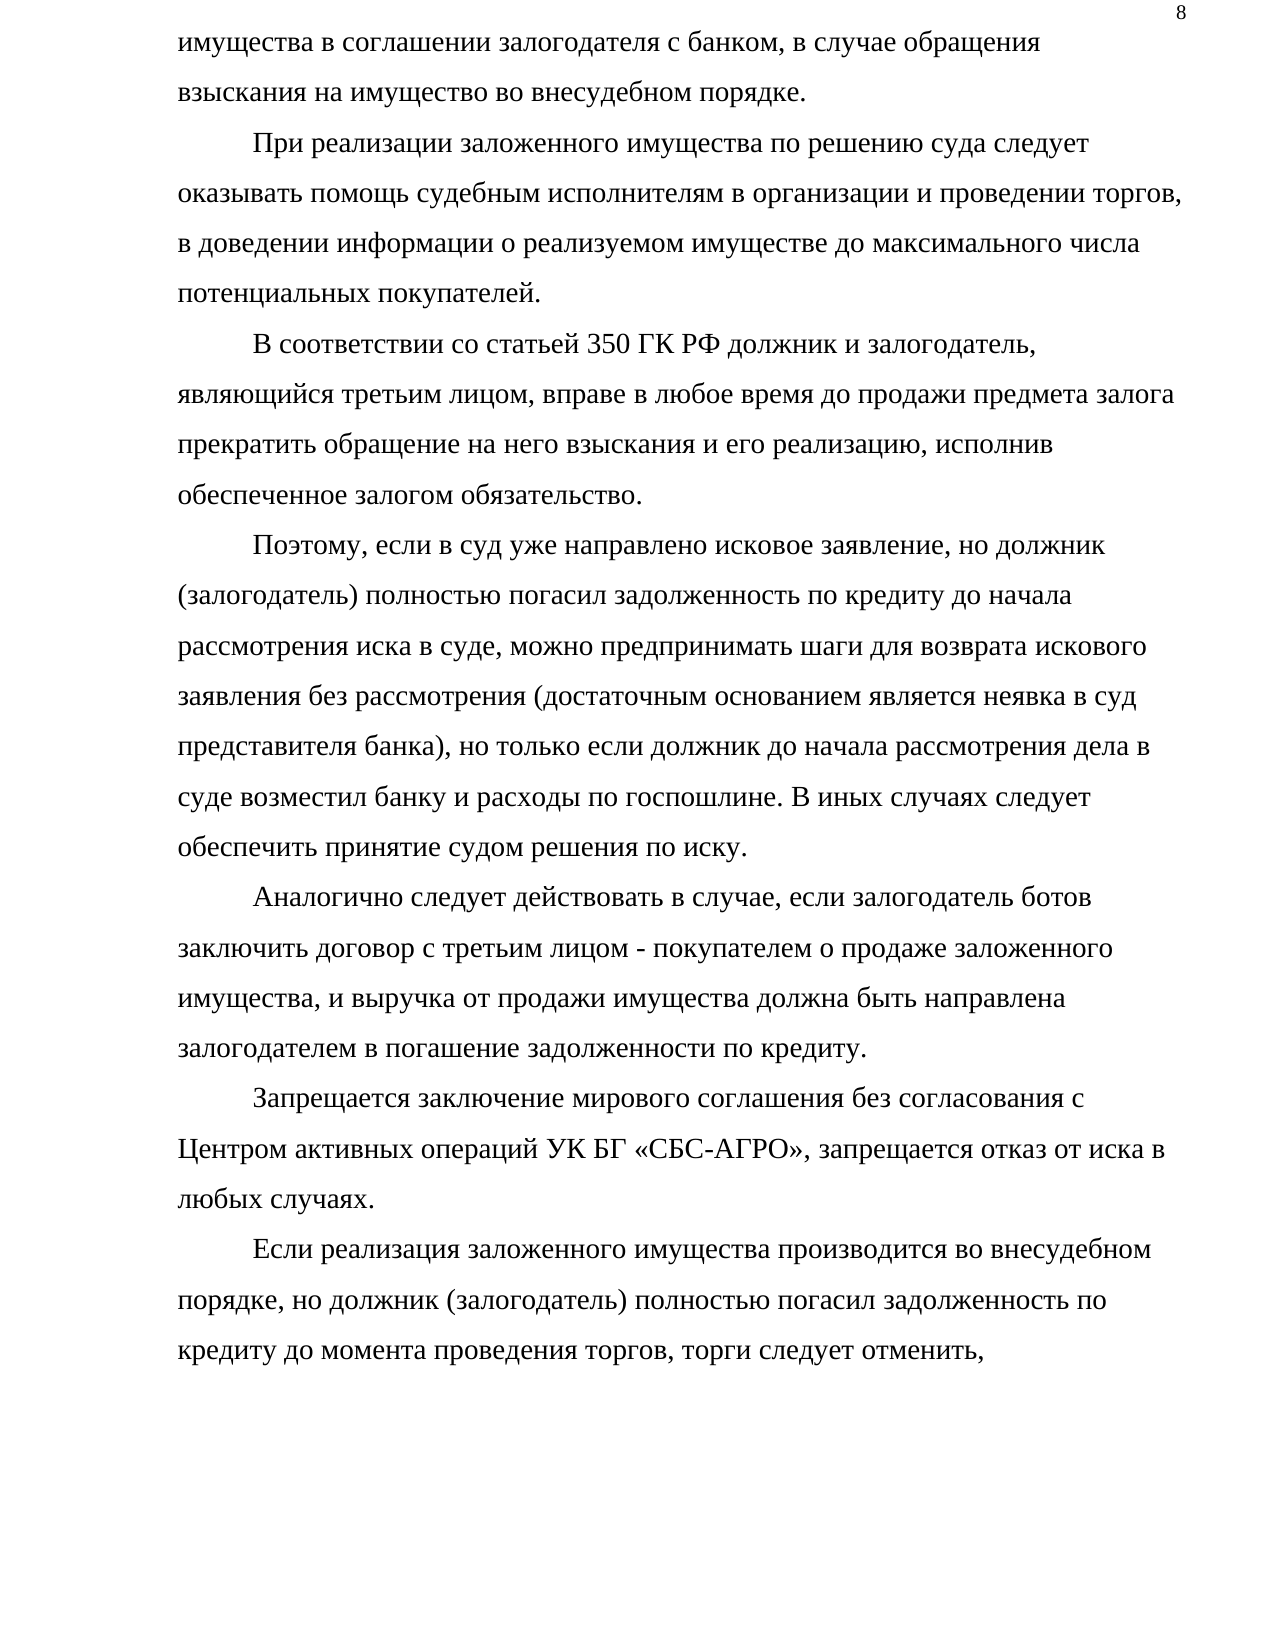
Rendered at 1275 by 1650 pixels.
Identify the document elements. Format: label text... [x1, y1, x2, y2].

text В соответствии со статьей 350 ГК РФ должник и залогодатель, являющийся третьим лицом, вправе в любое время до продажи предмета залога прекратить обращение на него взыскания и его реализацию, исполнив обеспеченное залогом обязательство. [177, 326, 1186, 510]
text Поэтому, если в суд уже направлено исковое заявление, но должник (залогодатель) полностью погасил задолженность по кредиту до начала рассмотрения иска в суде, можно предпринимать шаги для возврата искового заявления без рассмотрения (достаточным основанием является неявка в суд представителя банка), но только если должник до начала рассмотрения дела в суде возместил банку и расходы по госпошлине. В иных случаях следует обеспечить принятие судом решения по иску. [177, 527, 1186, 863]
text Запрещается заключение мирового соглашения без согласования с Центром активных операций УК БГ «СБС-АГРО», запрещается отказ от иска в любых случаях. [177, 1081, 1186, 1215]
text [177, 24, 1186, 108]
text Если реализация заложенного имущества производится во внесудебном порядке, но должник (залогодатель) полностью погасил задолженность по кредиту до момента проведения торгов, торги следует отменить, [177, 1232, 1186, 1366]
text Аналогично следует действовать в случае, если залогодатель ботов заключить договор с третьим лицом - покупателем о продаже заложенного имущества, и выручка от продажи имущества должна быть направлена залогодателем в погашение задолженности по кредиту. [177, 879, 1186, 1064]
text При реализации заложенного имущества по решению суда следует оказывать помощь судебным исполнителям в организации и проведении торгов, в доведении информации о реализуемом имуществе до максимального числа потенциальных покупателей. [177, 125, 1186, 309]
